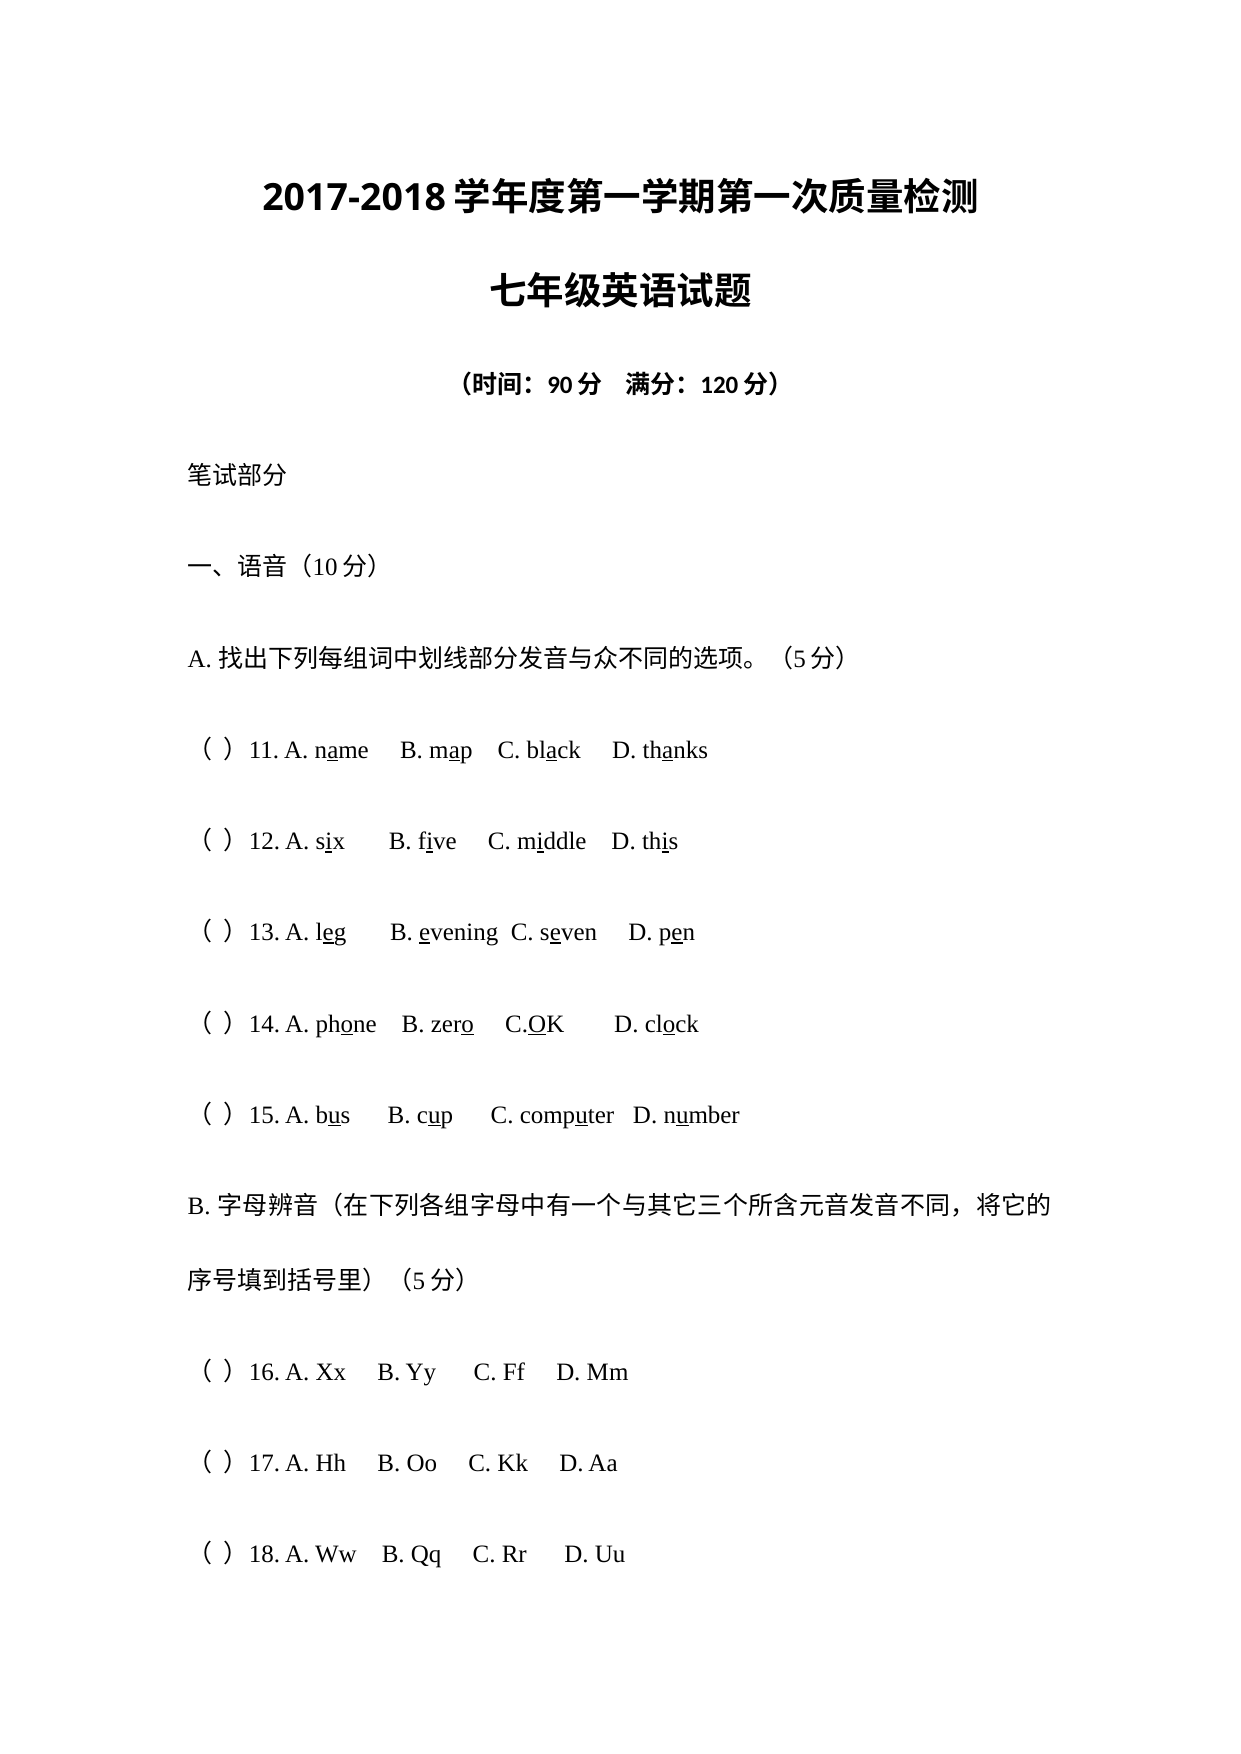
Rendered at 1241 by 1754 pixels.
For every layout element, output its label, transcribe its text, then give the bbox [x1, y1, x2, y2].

list （ ）18. A. Ww B. Qq C. Rr D. Uu [187, 1519, 1053, 1584]
list 找出下列每组词中划线部分发音与众不同的选项。（5分） [187, 624, 1053, 689]
list （ ）12. A. six B. five C. middle D. this [187, 806, 1053, 871]
list 语音（10分） [187, 532, 1053, 597]
list （ ）16. A. Xx B. Yy C. Ff D. Mm [187, 1337, 1053, 1402]
text 2017-2018学年度第一学期第一次质量检测 [187, 162, 1053, 227]
text 七年级英语试题 [187, 256, 1053, 321]
list （ ）15. A. bus B. cup C. computer D. number [187, 1080, 1053, 1145]
list （ ）13. A. leg B. evening C. seven D. pen [187, 897, 1053, 962]
text 笔试部分 [187, 441, 1053, 506]
text （时间：90分 满分：120分） [187, 350, 1053, 415]
list （ ）17. A. Hh B. Oo C. Kk D. Aa [187, 1428, 1053, 1493]
list B. 字母辨音（在下列各组字母中有一个与其它三个所含元音发音不同，将它的序号填到括号里）（5分） [187, 1171, 1053, 1311]
list （ ）11. A. name B. map C. black D. thanks [187, 715, 1053, 780]
list （ ）14. A. phone B. zero C.OK D. clock [187, 989, 1053, 1054]
